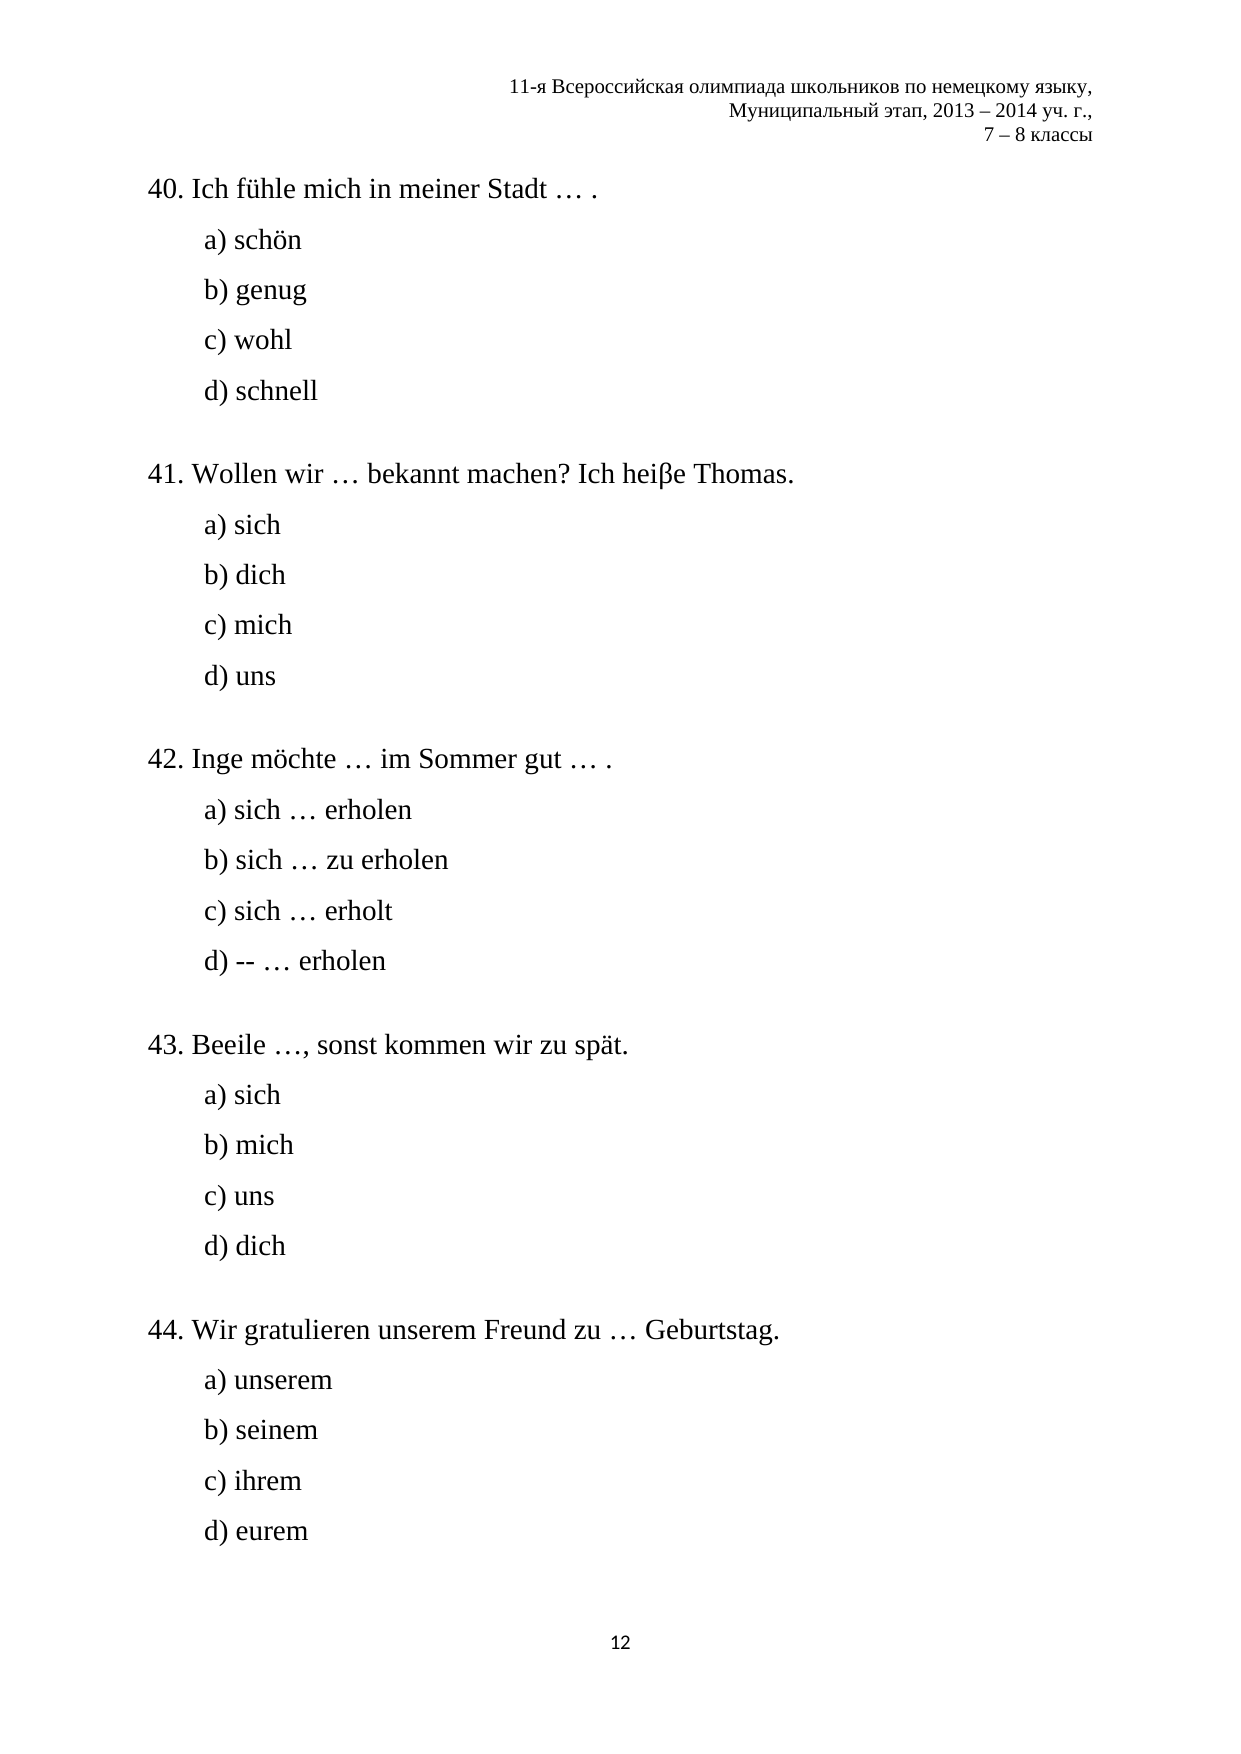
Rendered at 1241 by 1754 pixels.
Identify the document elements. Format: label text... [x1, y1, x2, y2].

text b) genug [204, 272, 1092, 306]
text c) mich [204, 607, 1092, 641]
text 43. Beeile …, sonst kommen wir zu spät. [148, 1027, 1092, 1060]
text b) mich [204, 1127, 1092, 1161]
text b) seinem [204, 1412, 1092, 1446]
text a) unserem [204, 1362, 1092, 1396]
text d) -- … erholen [204, 943, 1092, 976]
text 44. Wir gratulieren unserem Freund zu … Geburtstag. [148, 1312, 1092, 1345]
text c) sich … erholt [204, 893, 1092, 926]
text 40. Ich fühle mich in meiner Stadt … . [148, 171, 1092, 205]
text b) dich [204, 557, 1092, 591]
text a) schön [204, 222, 1092, 255]
text c) uns [204, 1178, 1092, 1211]
text a) sich … erholen [204, 792, 1092, 826]
text d) dich [204, 1228, 1092, 1262]
text 42. Inge möchte … im Sommer gut … . [148, 742, 1092, 775]
text d) uns [204, 658, 1092, 691]
text a) sich [204, 507, 1092, 540]
text c) ihrem [204, 1463, 1092, 1496]
text b) sich … zu erholen [204, 842, 1092, 876]
text c) wohl [204, 322, 1092, 356]
text 41. Wollen wir … bekannt machen? Ich heiβe Thomas. [148, 457, 1092, 490]
text a) sich [204, 1077, 1092, 1111]
text d) schnell [204, 373, 1092, 406]
text d) eurem [204, 1513, 1092, 1547]
